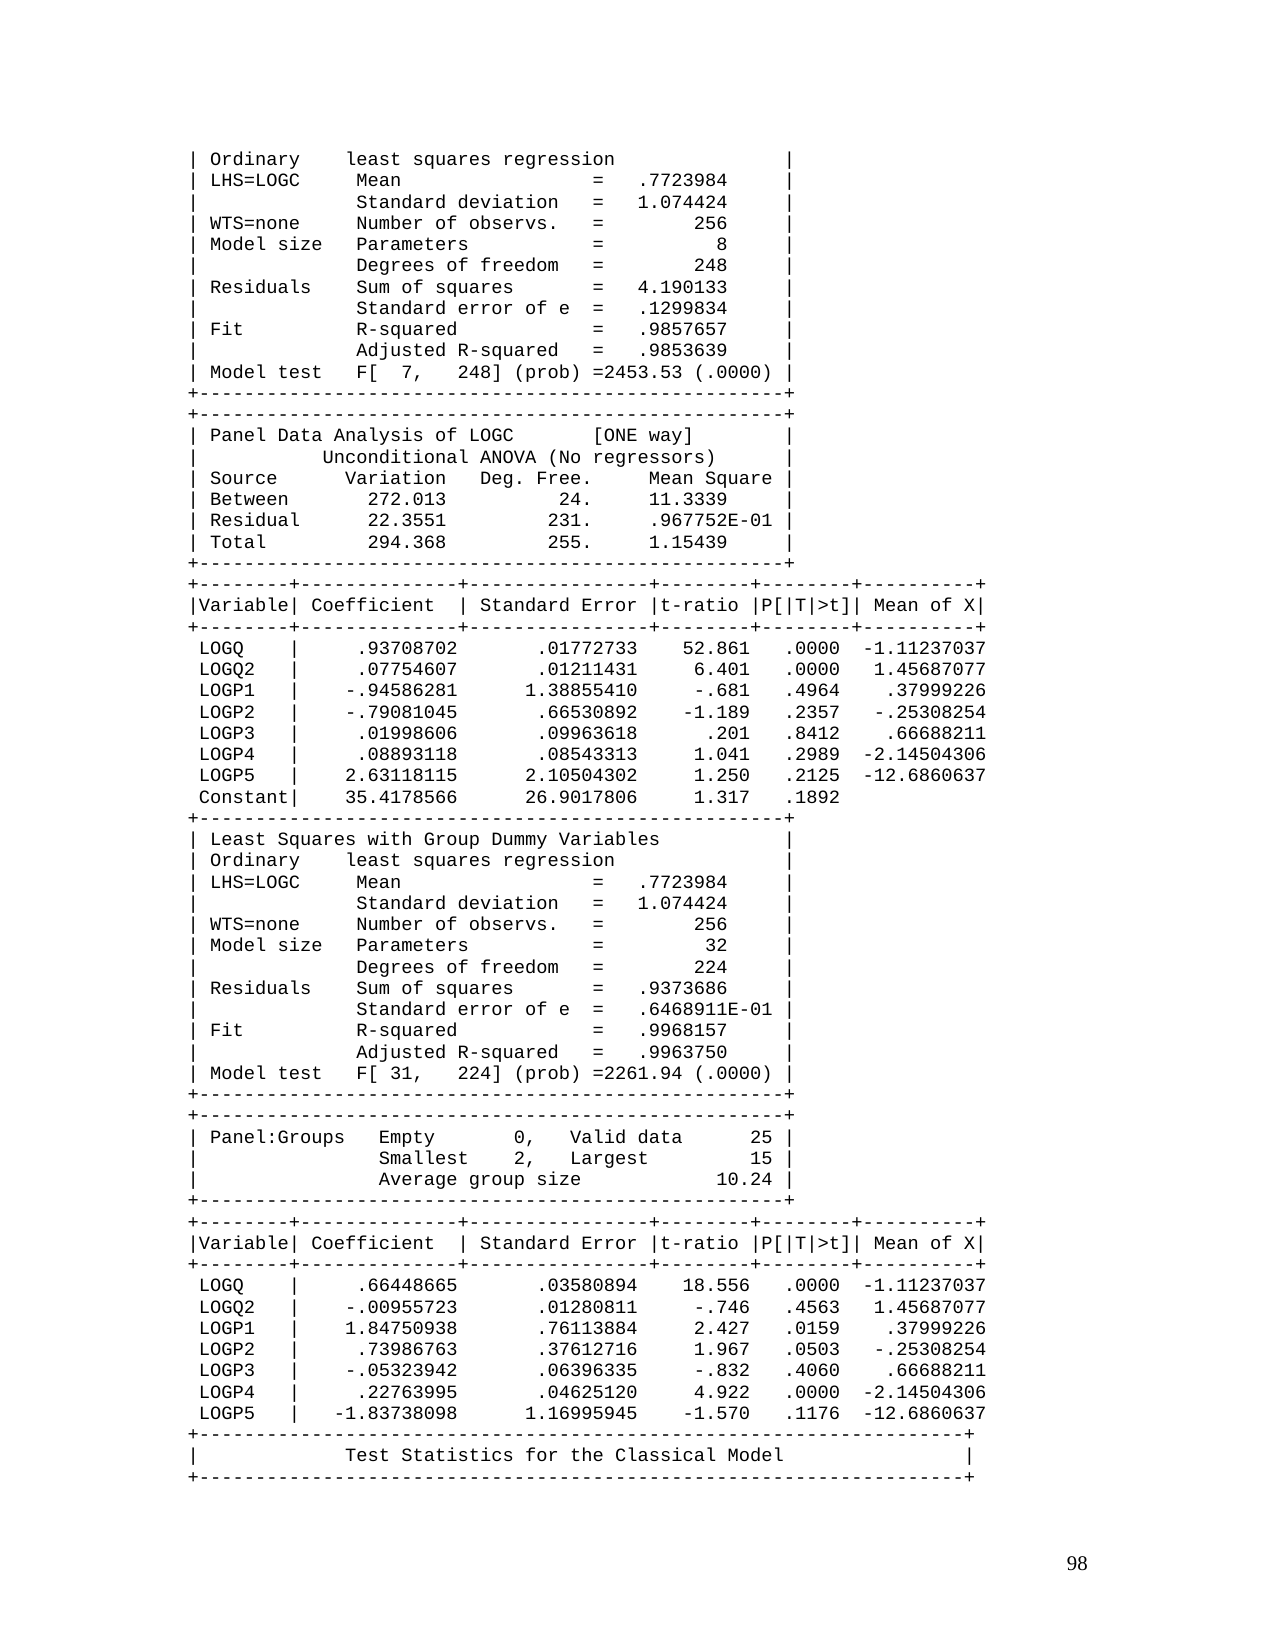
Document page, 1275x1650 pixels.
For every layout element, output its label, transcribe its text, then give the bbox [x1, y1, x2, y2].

text +----------------------------------------------------+ [187, 809, 1087, 830]
text | Between 272.013 24. 11.3339 | [187, 490, 1087, 511]
text | Fit R-squared = .9857657 | [187, 320, 1087, 341]
text LOGP5 | -1.83738098 1.16995945 -1.570 .1176 -12.6860637 [187, 1404, 1087, 1425]
text | =none Number of observs. = 256 | [187, 915, 1087, 936]
text LOGP4 | .08893118 .08543313 1.041 .2989 -2.14504306 [187, 745, 1087, 766]
text Constant| 35.4178566 26.9017806 1.317 .1892 [187, 787, 1087, 809]
text | Test Statistics for the Classical Model | [187, 1446, 1087, 1467]
text | Average group size 10.24 | [187, 1170, 1087, 1191]
text | Fit R-squared = .9968157 | [187, 1021, 1087, 1042]
text +--------+--------------+----------------+--------+--------+----------+ [187, 575, 1087, 596]
text +----------------------------------------------------+ [187, 1191, 1087, 1212]
text | Residuals Sum of squares = .9373686 | [187, 979, 1087, 1000]
text | Unconditional ANOVA (No regressors) | [187, 447, 1087, 469]
text | Standard error of e = .6468911E-01 | [187, 1000, 1087, 1021]
text +----------------------------------------------------+ [187, 405, 1087, 426]
text LOGP2 | -.79081045 .66530892 -1.189 .2357 -.25308254 [187, 702, 1087, 724]
text | Adjusted R-squared = .9853639 | [187, 341, 1087, 362]
text | Panel Data Analysis of [ way] | [187, 426, 1087, 447]
text | Total 294.368 255. 1.15439 | [187, 532, 1087, 554]
text | Model size Parameters = 8 | [187, 235, 1087, 256]
text | Least Squares with Group Dummy Variables | [187, 830, 1087, 851]
text LOGP3 | -.05323942 .06396335 -.832 .4060 .66688211 [187, 1361, 1087, 1382]
text +--------+--------------+----------------+--------+--------+----------+ [187, 1212, 1087, 1234]
text LOGQ2 | -.00955723 .01280811 -.746 .4563 1.45687077 [187, 1297, 1087, 1319]
text +----------------------------------------------------+ [187, 384, 1087, 405]
text | Model test F[ 31, 224] (prob) =2261.94 (.0000) | [187, 1064, 1087, 1085]
text | Model test F[ 7, 248] (prob) =2453.53 (.0000) | [187, 362, 1087, 384]
text | Degrees of freedom = 224 | [187, 957, 1087, 979]
text | Standard deviation = 1.074424 | [187, 894, 1087, 915]
text +----------------------------------------------------+ [187, 1085, 1087, 1106]
text | Ordinary least squares regression | [187, 150, 1087, 171]
text | Adjusted R-squared = .9963750 | [187, 1042, 1087, 1064]
text LOGQ | .66448665 .03580894 18.556 .0000 -1.11237037 [187, 1276, 1087, 1297]
text | Residuals Sum of squares = 4.190133 | [187, 277, 1087, 299]
text +----------------------------------------------------+ [187, 1106, 1087, 1127]
text | Source Variation Deg. Free. Mean Square | [187, 469, 1087, 490]
text | Degrees of freedom = 248 | [187, 256, 1087, 277]
text | Standard error of e = .1299834 | [187, 299, 1087, 320]
text +--------+--------------+----------------+--------+--------+----------+ [187, 617, 1087, 639]
text |Variable| Coefficient | Standard Error |t-ratio |P[|T|>t]| Mean of X| [187, 1234, 1087, 1255]
text | Standard deviation = 1.074424 | [187, 192, 1087, 214]
text | LHS= Mean = .7723984 | [187, 872, 1087, 894]
text +--------+--------------+----------------+--------+--------+----------+ [187, 1255, 1087, 1276]
text LOGP1 | 1.84750938 .76113884 2.427 .0159 .37999226 [187, 1319, 1087, 1340]
text |Variable| Coefficient | Standard Error |t-ratio |P[|T|>t]| Mean of X| [187, 596, 1087, 617]
text LOGQ2 | .07754607 .01211431 6.401 .0000 1.45687077 [187, 660, 1087, 681]
text LOGP1 | -.94586281 1.38855410 -.681 .4964 .37999226 [187, 681, 1087, 702]
text +----------------------------------------------------+ [187, 554, 1087, 575]
text | Panel:Groups Empty 0, Valid data 25 | [187, 1127, 1087, 1149]
text | Model size Parameters = 32 | [187, 936, 1087, 957]
text +--------------------------------------------------------------------+ [187, 1425, 1087, 1446]
text LOGP5 | 2.63118115 2.10504302 1.250 .2125 -12.6860637 [187, 766, 1087, 787]
text LOGQ | .93708702 .01772733 52.861 .0000 -1.11237037 [187, 639, 1087, 660]
text +--------------------------------------------------------------------+ [187, 1467, 1087, 1489]
text | Smallest 2, Largest 15 | [187, 1149, 1087, 1170]
text LOGP2 | .73986763 .37612716 1.967 .0503 -.25308254 [187, 1340, 1087, 1361]
text | LHS= Mean = .7723984 | [187, 171, 1087, 192]
text LOGP3 | .01998606 .09963618 .201 .8412 .66688211 [187, 724, 1087, 745]
text | Residual 22.3551 231. .967752E-01 | [187, 511, 1087, 532]
text | =none Number of observs. = 256 | [187, 214, 1087, 235]
text LOGP4 | .22763995 .04625120 4.922 .0000 -2.14504306 [187, 1382, 1087, 1404]
text | Ordinary least squares regression | [187, 851, 1087, 872]
